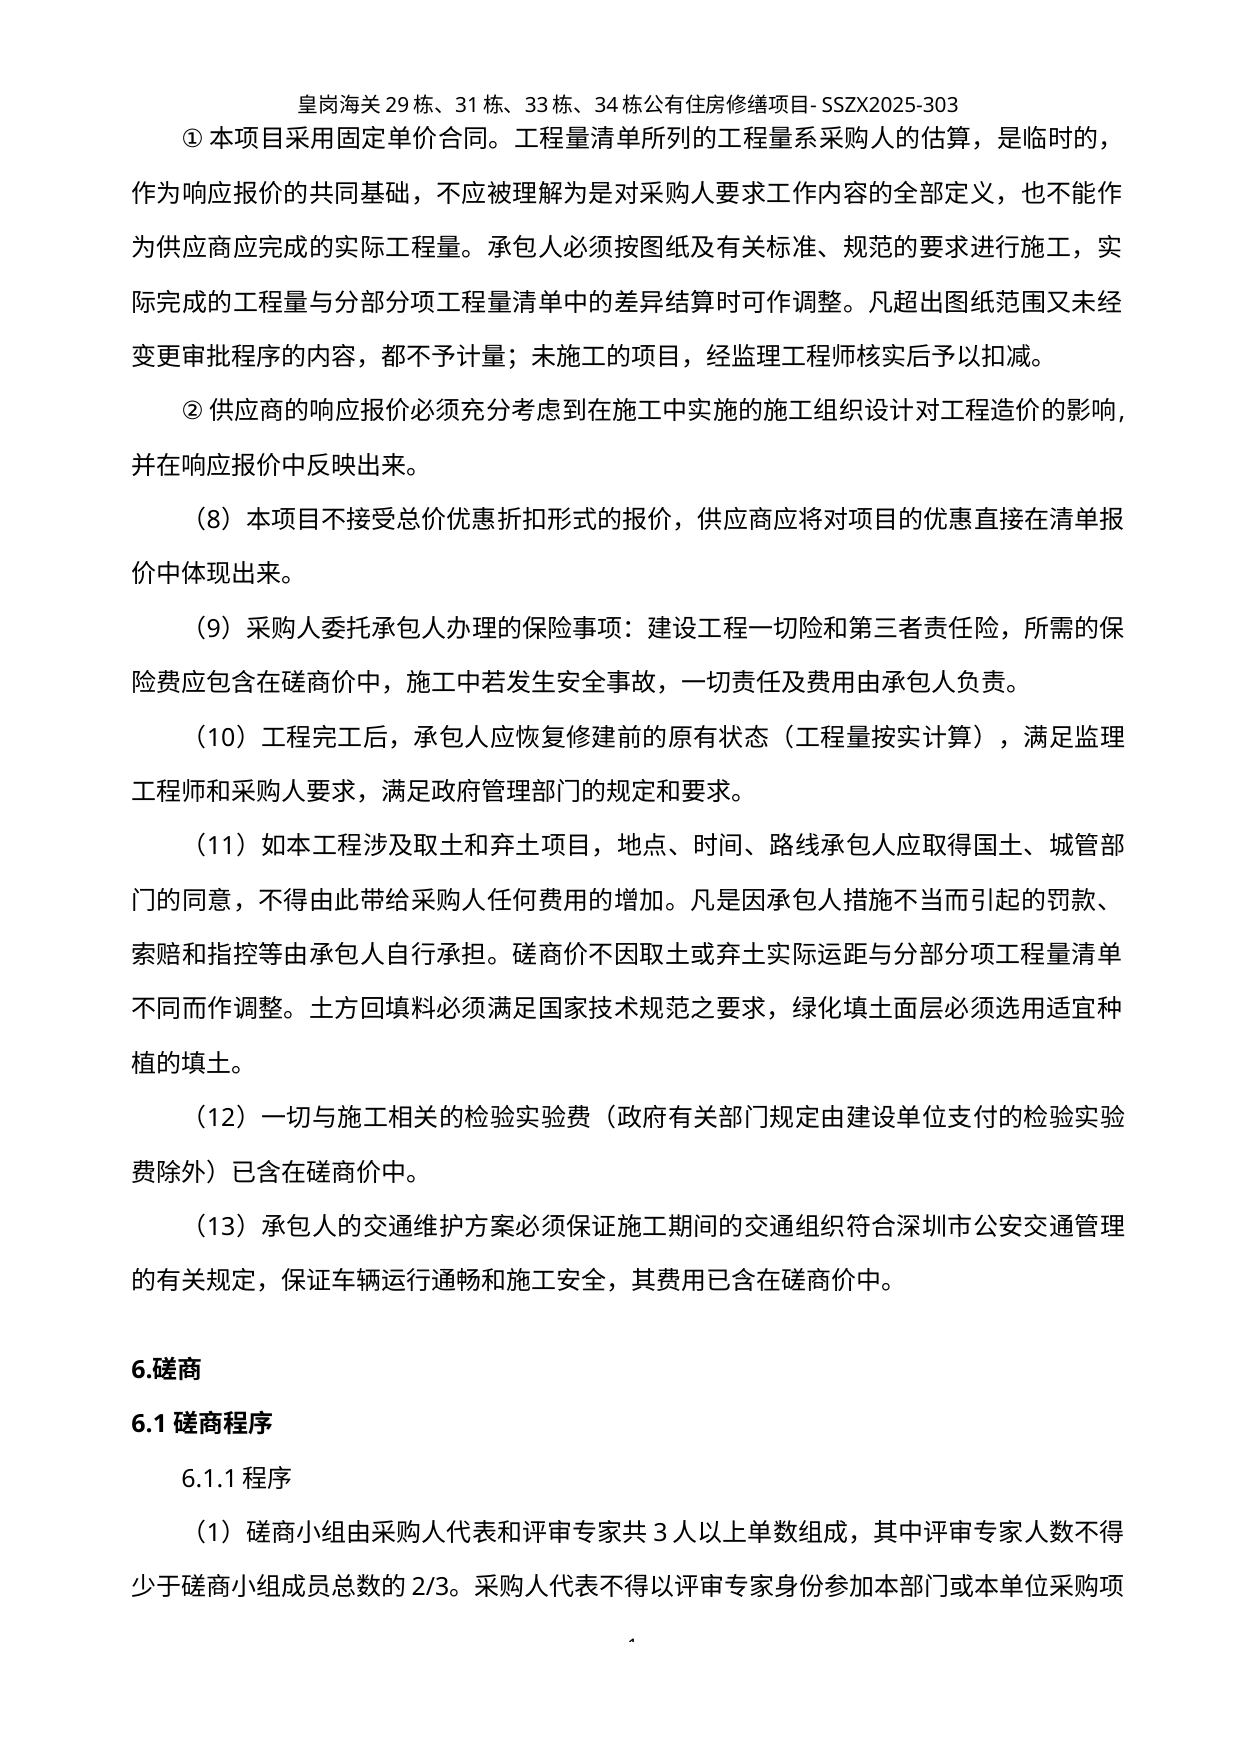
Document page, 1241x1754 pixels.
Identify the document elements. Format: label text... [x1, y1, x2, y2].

text （8）本项目不接受总价优惠折扣形式的报价，供应商应将对项目的优惠直接在清单报价中体现出来。 [131, 499, 1125, 590]
text （10）工程完工后，承包人应恢复修建前的原有状态（工程量按实计算），满足监理工程师和采购人要求，满足政府管理部门的规定和要求。 [131, 717, 1125, 808]
text （13）承包人的交通维护方案必须保证施工期间的交通组织符合深圳市公安交通管理的有关规定，保证车辆运行通畅和施工安全，其费用已含在磋商价中。 [131, 1206, 1125, 1297]
text 6.磋商 [131, 1349, 1125, 1386]
text （12）一切与施工相关的检验实验费（政府有关部门规定由建设单位支付的检验实验费除外）已含在磋商价中。 [131, 1098, 1125, 1188]
text （11）如本工程涉及取土和弃土项目，地点、时间、路线承包人应取得国土、城管部门的同意，不得由此带给采购人任何费用的增加。凡是因承包人措施不当而引起的罚款、索赔和指控等由承包人自行承担。磋商价不因取土或弃土实际运距与分部分项工程量清单不同而作调整。土方回填料必须满足国家技术规范之要求，绿化填土面层必须选用适宜种植的填土。 [131, 826, 1125, 1079]
text ①本项目采用固定单价合同。工程量清单所列的工程量系采购人的估算，是临时的，作为响应报价的共同基础，不应被理解为是对采购人要求工作内容的全部定义，也不能作为供应商应完成的实际工程量。承包人必须按图纸及有关标准、规范的要求进行施工，实际完成的工程量与分部分项工程量清单中的差异结算时可作调整。凡超出图纸范围又未经变更审批程序的内容，都不予计量；未施工的项目，经监理工程师核实后予以扣减。 [131, 119, 1125, 373]
text ②供应商的响应报价必须充分考虑到在施工中实施的施工组织设计对工程造价的影响,并在响应报价中反映出来。 [131, 391, 1125, 481]
list 6.1 磋商程序 [131, 1404, 1125, 1440]
text 6.1.1程序 [131, 1458, 1125, 1494]
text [131, 1512, 1125, 1603]
text （9）采购人委托承包人办理的保险事项：建设工程一切险和第三者责任险，所需的保险费应包含在磋商价中，施工中若发生安全事故，一切责任及费用由承包人负责。 [131, 608, 1125, 699]
